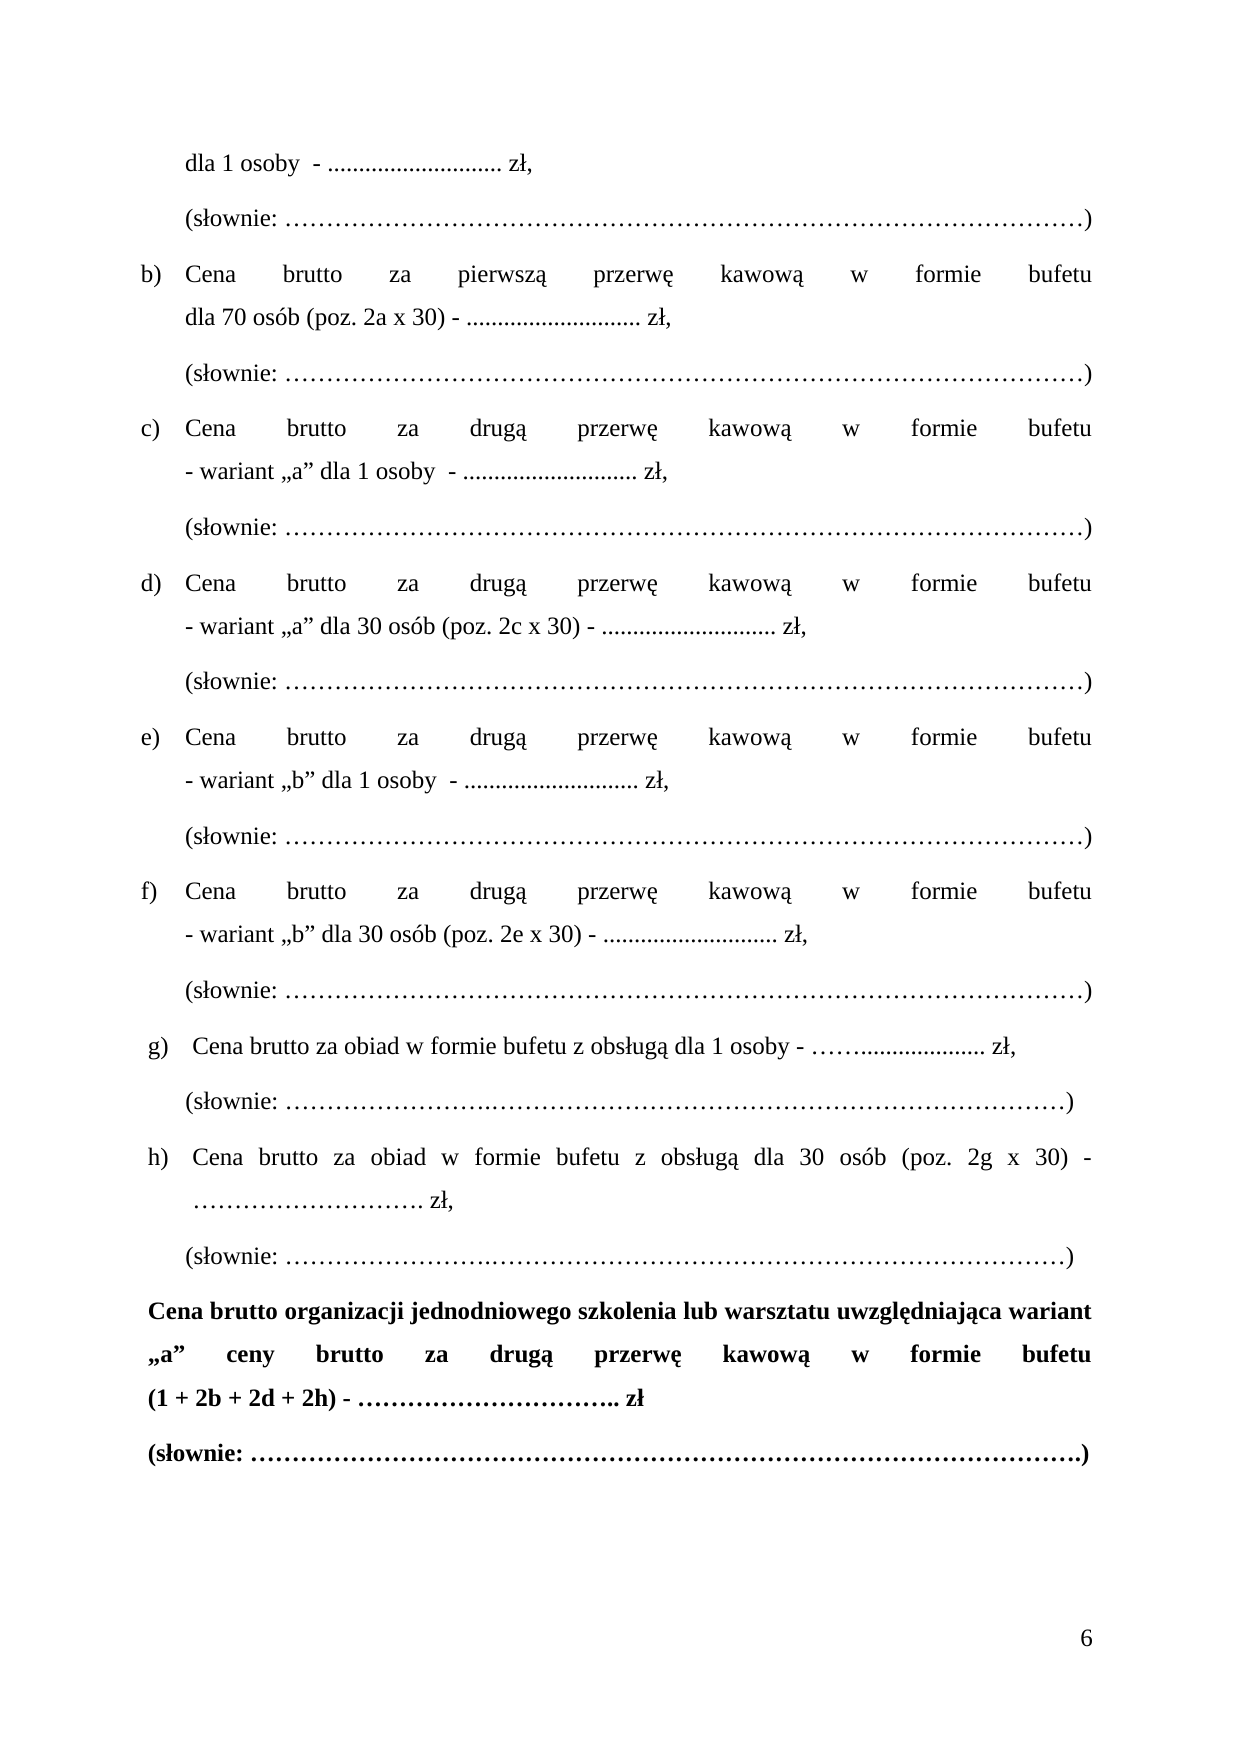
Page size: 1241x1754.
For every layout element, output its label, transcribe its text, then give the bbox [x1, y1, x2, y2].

list Cena brutto za drugą przerwę kawową w formie bufetu - wariant „a” dla 30 osób (poz. 2c x 30) - ............................ zł, [141, 568, 1093, 639]
text Cena brutto organizacji jednodniowego szkolenia lub warsztatu uwzględniająca wariant „a” ceny brutto za drugą przerwę kawową w formie bufetu (1 + 2b + 2d + 2h) - ………………………….. zł [148, 1296, 1093, 1411]
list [141, 148, 1093, 176]
list (słownie: ……………………………………………………………………………………) [185, 358, 1093, 386]
list Cena brutto za drugą przerwę kawową w formie bufetu - wariant „b” dla 30 osób (poz. 2e x 30) - ............................ zł, [141, 876, 1093, 948]
list (słownie: ……………………………………………………………………………………) [185, 512, 1093, 541]
list Cena brutto za drugą przerwę kawową w formie bufetu - wariant „b” dla 1 osoby - ............................ zł, [141, 722, 1093, 794]
list (słownie: ……………………………………………………………………………………) [185, 975, 1093, 1004]
text (słownie: ……………………………………………………………………………………….) [148, 1438, 1093, 1467]
list (słownie: ……………………………………………………………………………………) [185, 666, 1093, 695]
list (słownie: ……………………………………………………………………………………) [185, 821, 1093, 849]
list Cena brutto za obiad w formie bufetu z obsługą dla 1 osoby - …….................... zł, [148, 1031, 1093, 1059]
list (słownie: …………………….……………………………………………………………) [185, 1241, 1093, 1269]
list Cena brutto za drugą przerwę kawową w formie bufetu - wariant „a” dla 1 osoby - ............................ zł, [141, 413, 1093, 485]
list (słownie: ……………………………………………………………………………………) [185, 203, 1093, 232]
list (słownie: …………………….……………………………………………………………) [185, 1086, 1093, 1115]
list Cena brutto za pierwszą przerwę kawową w formie bufetu dla 70 osób (poz. 2a x 30) - ............................ zł, [141, 259, 1093, 331]
list Cena brutto za obiad w formie bufetu z obsługą dla 30 osób (poz. 2g x 30) - ………………………. zł, [148, 1142, 1093, 1214]
